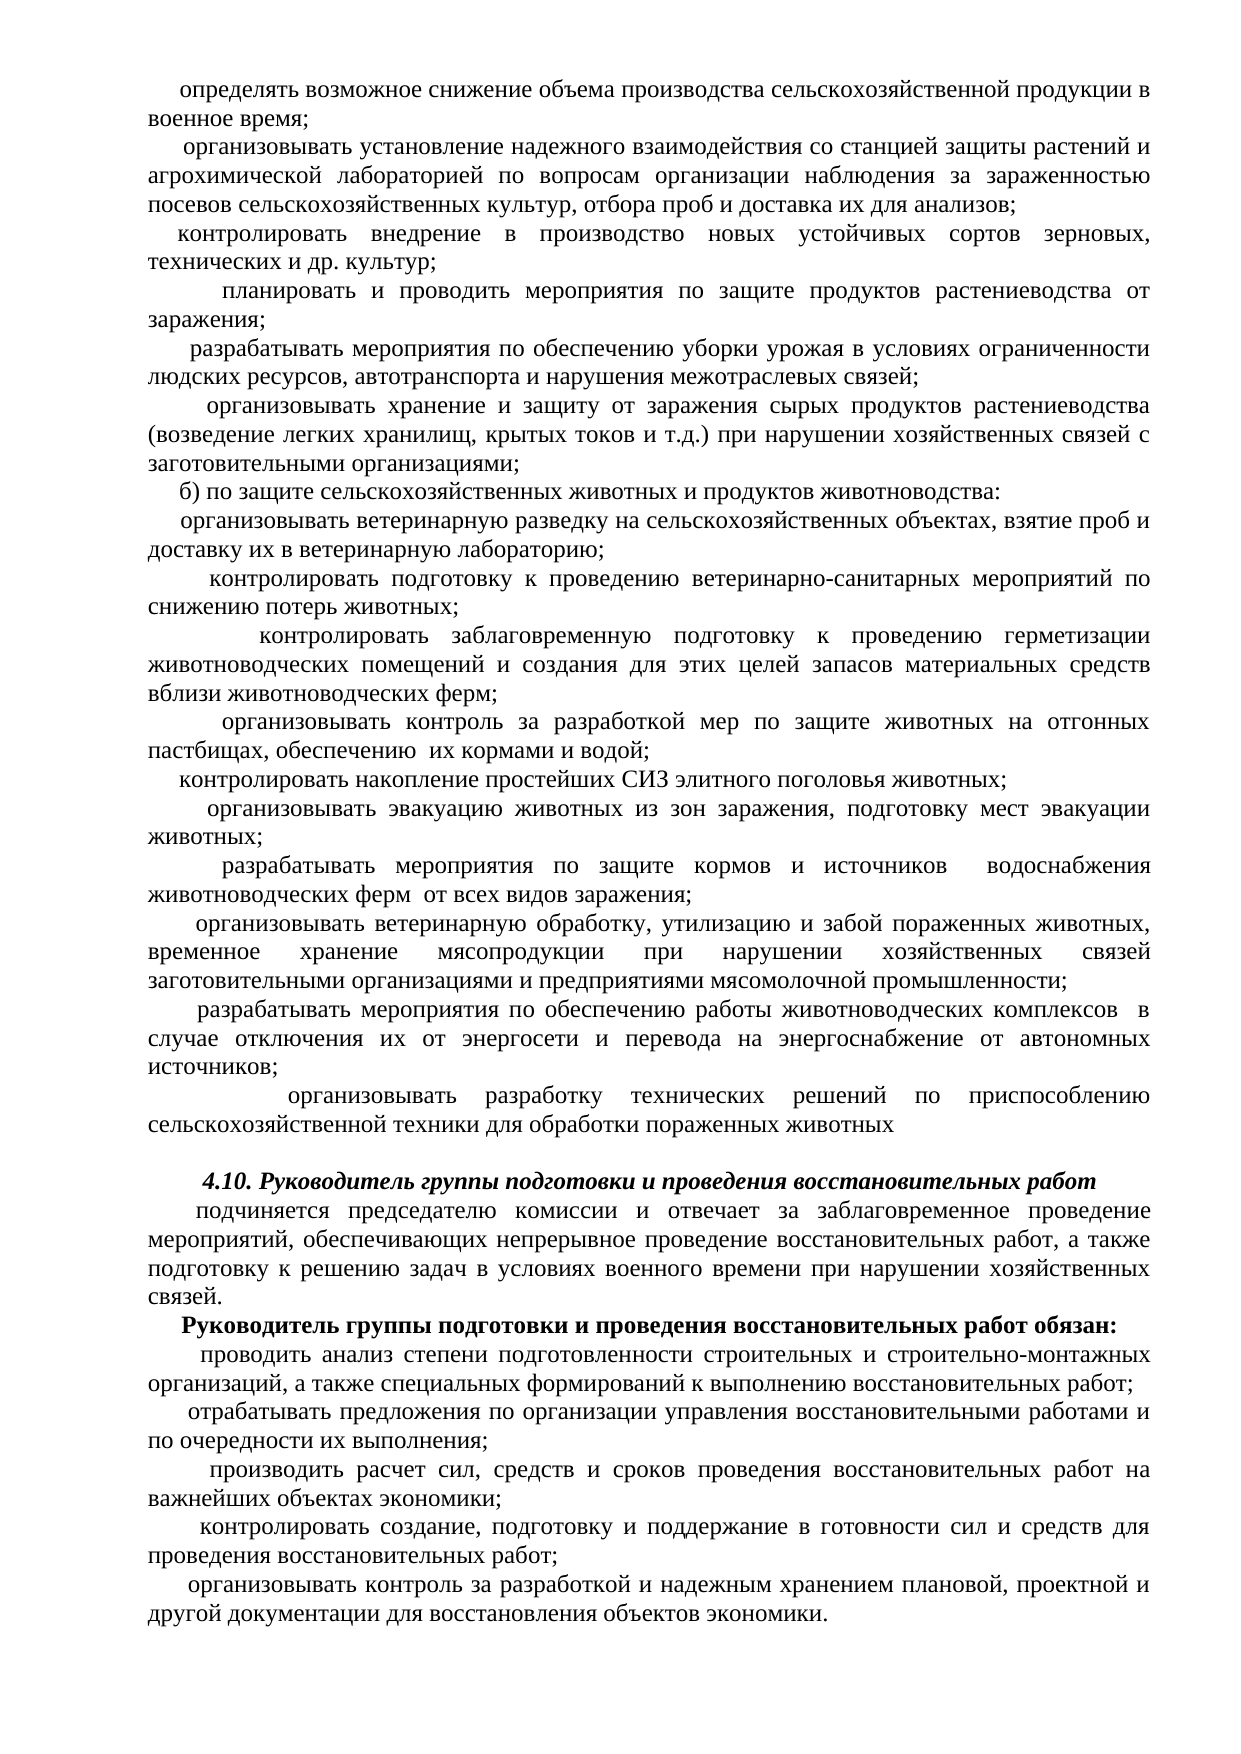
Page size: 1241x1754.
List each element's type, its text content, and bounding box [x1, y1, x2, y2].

text организовывать хранение и защиту от заражения сырых продуктов растениеводства (возведение легких хранилищ, крытых токов и т.д.) при нарушении хозяйственных связей с заготовительными организациями; [148, 390, 1152, 476]
text подчиняется председателю комиссии и отвечает за заблаговременное проведение мероприятий, обеспечивающих непрерывное проведение восстановительных работ, а также подготовку к решению задач в условиях военного времени при нарушении хозяйственных связей. [148, 1195, 1152, 1310]
text организовывать разработку технических решений по приспособлению сельскохозяйственной техники для обработки пораженных животных [148, 1080, 1152, 1138]
text отрабатывать предложения по организации управления восстановительными работами и по очередности их выполнения; [148, 1396, 1152, 1454]
text контролировать внедрение в производство новых устойчивых сортов зерновых, технических и др. культур; [148, 218, 1152, 275]
text организовывать ветеринарную обработку, утилизацию и забой пораженных животных, временное хранение мясопродукции при нарушении хозяйственных связей заготовительными организациями и предприятиями мясомолочной промышленности; [148, 908, 1152, 994]
text производить расчет сил, средств и сроков проведения восстановительных работ на важнейших объектах экономики; [148, 1454, 1152, 1511]
text контролировать создание, подготовку и поддержание в готовности сил и средств для проведения восстановительных работ; [148, 1511, 1152, 1569]
text 4.10. Руководитель группы подготовки и проведения восстановительных работ [148, 1166, 1152, 1195]
text организовывать эвакуацию животных из зон заражения, подготовку мест эвакуации животных; [148, 793, 1152, 850]
text контролировать заблаговременную подготовку к проведению герметизации животноводческих помещений и создания для этих целей запасов материальных средств вблизи животноводческих ферм; [148, 620, 1152, 706]
text контролировать накопление простейших СИЗ элитного поголовья животных; [148, 764, 1152, 793]
text разрабатывать мероприятия по защите кормов и источников водоснабжения животноводческих ферм от всех видов заражения; [148, 850, 1152, 908]
text организовывать контроль за разработкой мер по защите животных на отгонных пастбищах, обеспечению их кормами и водой; [148, 706, 1152, 764]
text организовывать контроль за разработкой и надежным хранением плановой, проектной и другой документации для восстановления объектов экономики. [148, 1569, 1152, 1626]
text б) по защите сельскохозяйственных животных и продуктов животноводства: [148, 476, 1152, 505]
text определять возможное снижение объема производства сельскохозяйственной продукции в военное время; [148, 74, 1152, 131]
text контролировать подготовку к проведению ветеринарно-санитарных мероприятий по снижению потерь животных; [148, 563, 1152, 620]
text планировать и проводить мероприятия по защите продуктов растениеводства от заражения; [148, 275, 1152, 333]
text разрабатывать мероприятия по обеспечению работы животноводческих комплексов в случае отключения их от энергосети и перевода на энергоснабжение от автономных источников; [148, 994, 1152, 1080]
text Руководитель группы подготовки и проведения восстановительных работ обязан: [148, 1310, 1152, 1339]
text организовывать ветеринарную разведку на сельскохозяйственных объектах, взятие проб и доставку их в ветеринарную лабораторию; [148, 505, 1152, 563]
text разрабатывать мероприятия по обеспечению уборки урожая в условиях ограниченности людских ресурсов, автотранспорта и нарушения межотраслевых связей; [148, 333, 1152, 390]
text проводить анализ степени подготовленности строительных и строительно-монтажных организаций, а также специальных формирований к выполнению восстановительных работ; [148, 1339, 1152, 1396]
text организовывать установление надежного взаимодействия со станцией защиты растений и агрохимической лабораторией по вопросам организации наблюдения за зараженностью посевов сельскохозяйственных культур, отбора проб и доставка их для анализов; [148, 131, 1152, 218]
